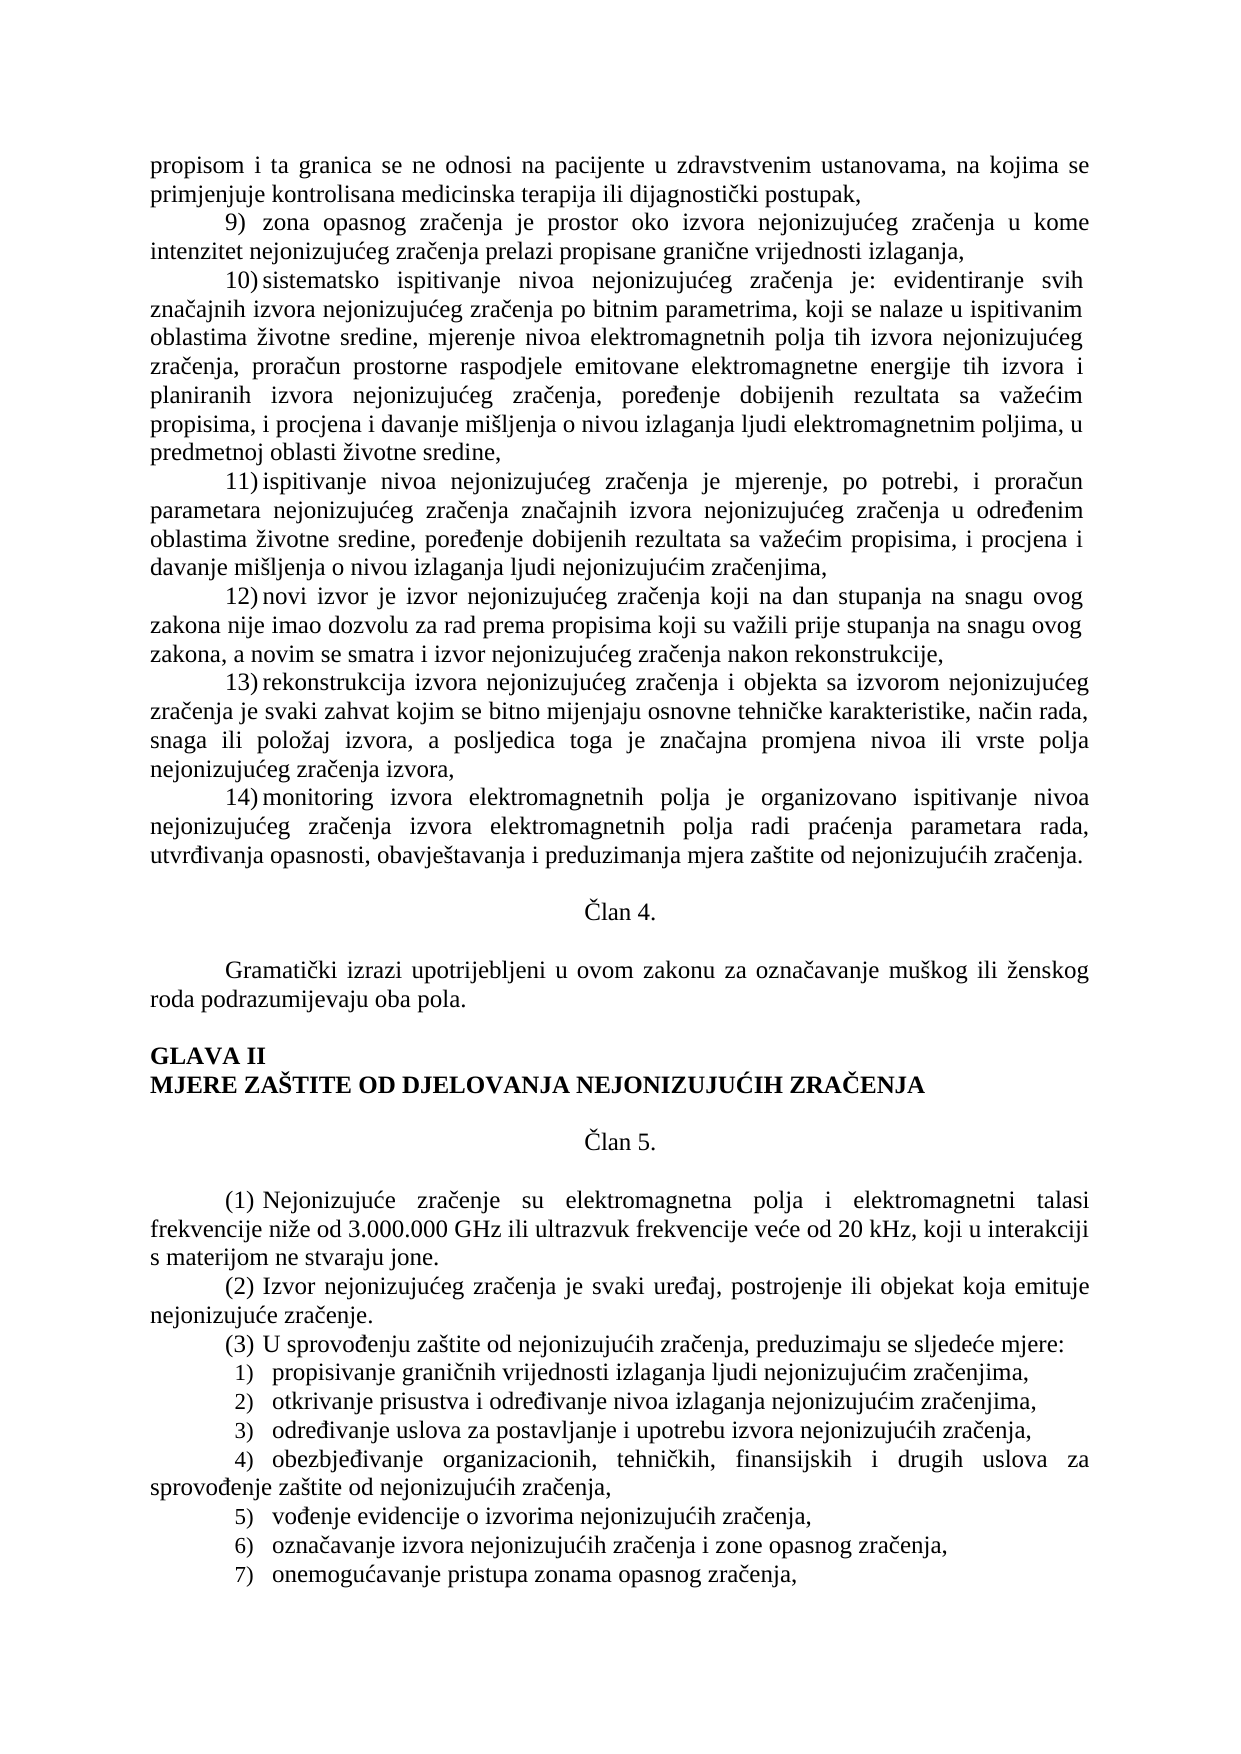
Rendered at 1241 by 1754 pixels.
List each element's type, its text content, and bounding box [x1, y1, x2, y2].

text Gramatički izrazi upotrijebljeni u ovom zakonu za označavanje muškog ili ženskog roda podrazumijevaju oba pola. [150, 955, 1090, 1012]
list obezbjeđivanje organizacionih, tehničkih, finansijskih i drugih uslova za sprovođenje zaštite od nejonizujućih zračenja, [150, 1444, 1090, 1501]
text Član 4. [150, 897, 1090, 926]
list vođenje evidencije o izvorima nejonizujućih zračenja, [150, 1501, 1090, 1530]
list onemogućavanje pristupa zonama opasnog zračenja, [150, 1559, 1090, 1587]
list Izvor nejonizujućeg zračenja je svaki uređaj, postrojenje ili objekat koja emituje nejonizujuće zračenje. [150, 1271, 1090, 1329]
list Nejonizujuće zračenje su elektromagnetna polja i elektromagnetni talasi frekvencije niže od 3.000.000 GHz ili ultrazvuk frekvencije veće od 20 kHz, koji u interakciji s materijom ne stvaraju jone. [150, 1185, 1090, 1271]
text MJERE ZAŠTITE OD DJELOVANJA NEJONIZUJUĆIH ZRAČENJA [150, 1070, 1090, 1099]
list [150, 150, 1090, 207]
list rekonstrukcija izvora nejonizujućeg zračenja i objekta sa izvorom nejonizujućeg zračenja je svaki zahvat kojim se bitno mijenjaju osnovne tehničke karakteristike, način rada, snaga ili položaj izvora, a posljedica toga je značajna promjena nivoa ili vrste polja nejonizujućeg zračenja izvora, [150, 667, 1090, 782]
text GLAVA II [150, 1041, 1090, 1070]
list otkrivanje prisustva i određivanje nivoa izlaganja nejonizujućim zračenjima, [150, 1386, 1090, 1415]
list propisivanje graničnih vrijednosti izlaganja ljudi nejonizujućim zračenjima, [150, 1357, 1090, 1386]
list označavanje izvora nejonizujućih zračenja i zone opasnog zračenja, [150, 1530, 1090, 1559]
text Član 5. [150, 1127, 1090, 1156]
list određivanje uslova za postavljanje i upotrebu izvora nejonizujućih zračenja, [150, 1415, 1090, 1444]
list monitoring izvora elektromagnetnih polja je organizovano ispitivanje nivoa nejonizujućeg zračenja izvora elektromagnetnih polja radi praćenja parametara rada, utvrđivanja opasnosti, obavještavanja i preduzimanja mjera zaštite od nejonizujućih zračenja. [150, 782, 1090, 869]
list zona opasnog zračenja je prostor oko izvora nejonizujućeg zračenja u kome intenzitet nejonizujućeg zračenja prelazi propisane granične vrijednosti izlaganja, [150, 207, 1090, 265]
list U sprovođenju zaštite od nejonizujućih zračenja, preduzimaju se sljedeće mjere: [150, 1329, 1090, 1357]
list ispitivanje nivoa nejonizujućeg zračenja je mjerenje, po potrebi, i proračun parametara nejonizujućeg zračenja značajnih izvora nejonizujućeg zračenja u određenim oblastima životne sredine, poređenje dobijenih rezultata sa važećim propisima, i procjena i davanje mišljenja o nivou izlaganja ljudi nejonizujućim zračenjima, [150, 466, 1084, 581]
list sistematsko ispitivanje nivoa nejonizujućeg zračenja je: evidentiranje svih značajnih izvora nejonizujućeg zračenja po bitnim parametrima, koji se nalaze u ispitivanim oblastima životne sredine, mjerenje nivoa elektromagnetnih polja tih izvora nejonizujućeg zračenja, proračun prostorne raspodjele emitovane elektromagnetne energije tih izvora i planiranih izvora nejonizujućeg zračenja, poređenje dobijenih rezultata sa važećim propisima, i procjena i davanje mišljenja o nivou izlaganja ljudi elektromagnetnim poljima, u predmetnoj oblasti životne sredine, [150, 265, 1084, 466]
list novi izvor je izvor nejonizujućeg zračenja koji na dan stupanja na snagu ovog zakona nije imao dozvolu za rad prema propisima koji su važili prije stupanja na snagu ovog zakona, a novim se smatra i izvor nejonizujućeg zračenja nakon rekonstrukcije, [150, 581, 1084, 667]
